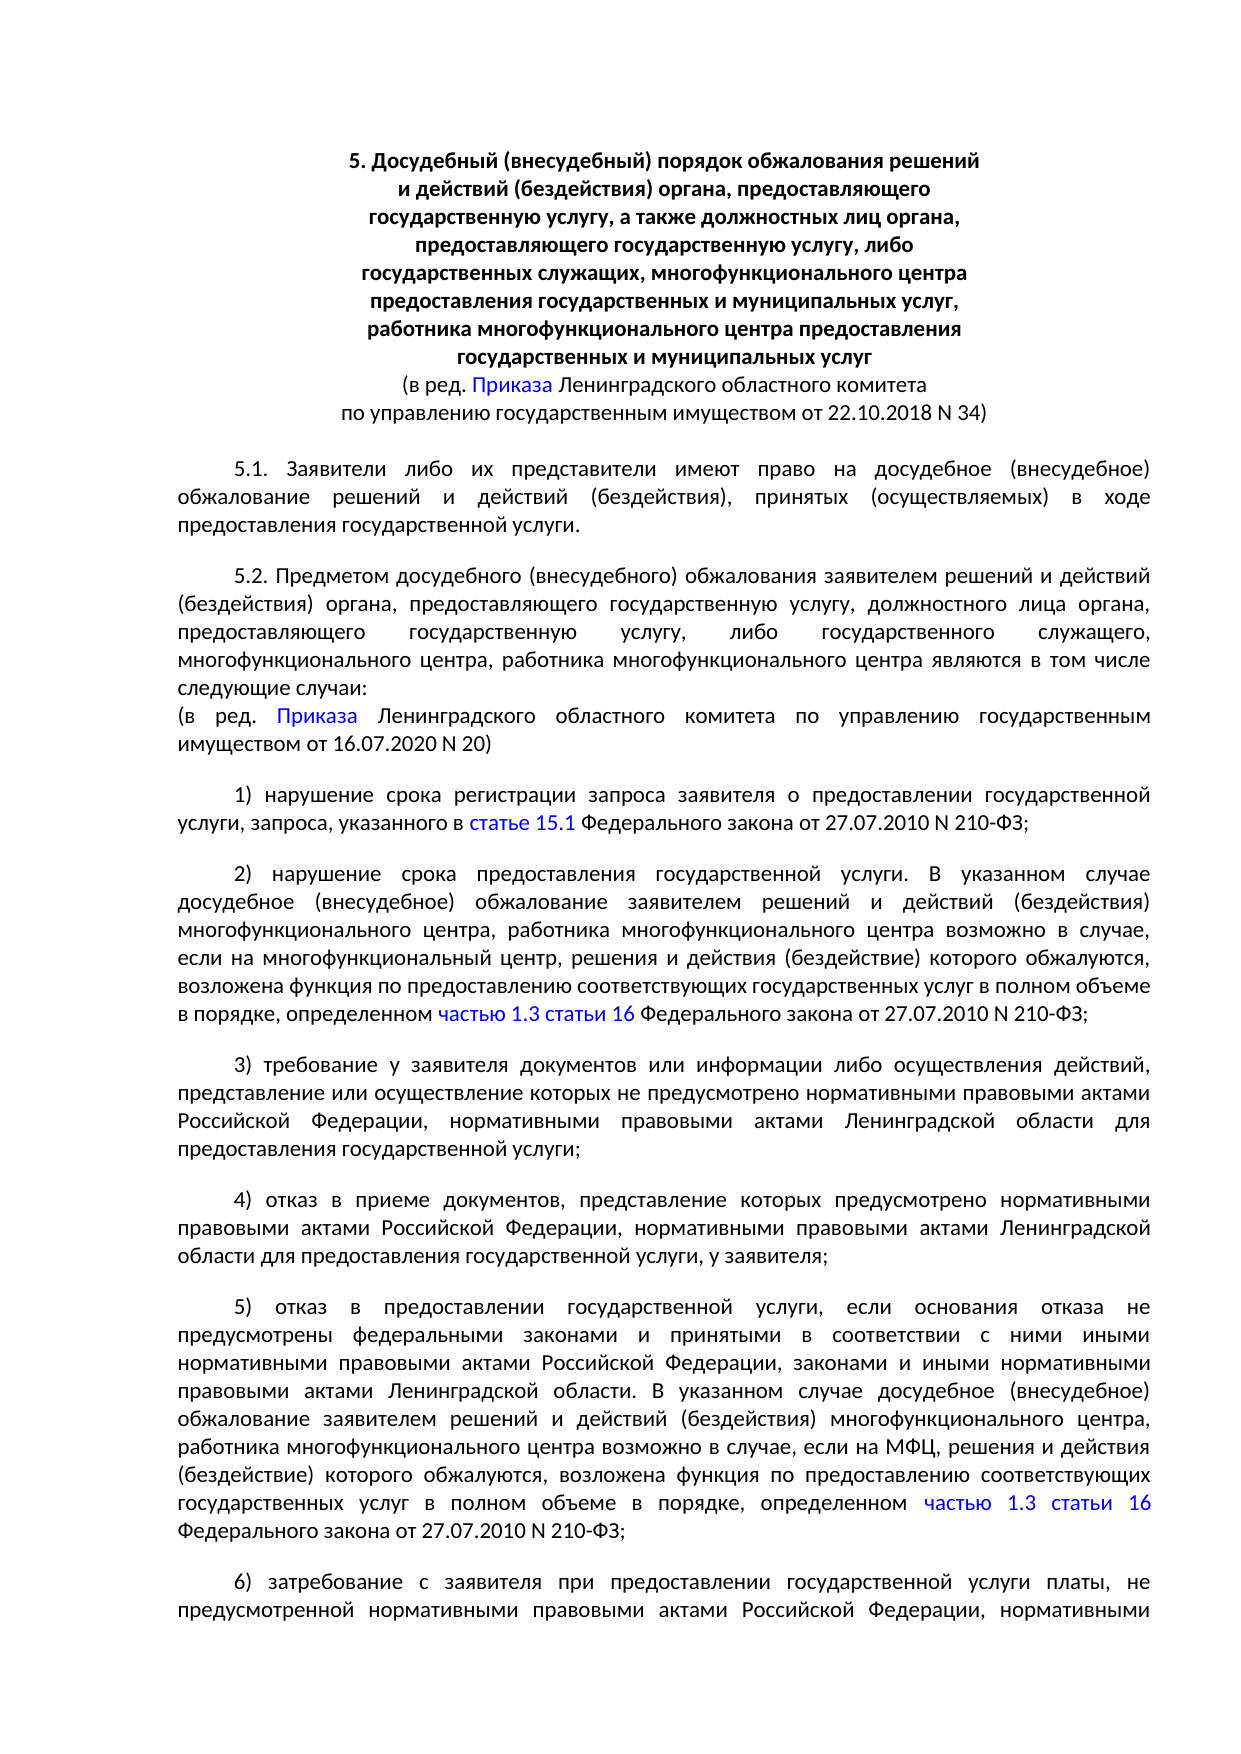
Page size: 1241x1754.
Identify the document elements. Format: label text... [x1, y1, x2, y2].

title работника многофункционального центра предоставления [177, 314, 1152, 342]
text 5.1. Заявители либо их представители имеют право на досудебное (внесудебное) обжалование решений и действий (бездействия), принятых (осуществляемых) в ходе предоставления государственной услуги. [177, 454, 1152, 538]
title государственных и муниципальных услуг [177, 342, 1152, 370]
text (в ред. Приказа Ленинградского областного комитета [177, 370, 1152, 398]
title и действий (бездействия) органа, предоставляющего [177, 174, 1152, 202]
title государственную услугу, а также должностных лиц органа, [177, 202, 1152, 230]
text 2) нарушение срока предоставления государственной услуги. В указанном случае досудебное (внесудебное) обжалование заявителем решений и действий (бездействия) многофункционального центра, работника многофункционального центра возможно в случае, если на многофункциональный центр, решения и действия (бездействие) которого обжалуются, возложена функция по предоставлению соответствующих государственных услуг в полном объеме в порядке, определенном частью 1.3 статьи 16 Федерального закона от 27.07.2010 N 210-ФЗ; [177, 859, 1152, 1027]
title государственных служащих, многофункционального центра [177, 258, 1152, 286]
text 5) отказ в предоставлении государственной услуги, если основания отказа не предусмотрены федеральными законами и принятыми в соответствии с ними иными нормативными правовыми актами Российской Федерации, законами и иными нормативными правовыми актами Ленинградской области. В указанном случае досудебное (внесудебное) обжалование заявителем решений и действий (бездействия) многофункционального центра, работника многофункционального центра возможно в случае, если на МФЦ, решения и действия (бездействие) которого обжалуются, возложена функция по предоставлению соответствующих государственных услуг в полном объеме в порядке, определенном частью 1.3 статьи 16 Федерального закона от 27.07.2010 N 210-ФЗ; [177, 1292, 1152, 1544]
text 1) нарушение срока регистрации запроса заявителя о предоставлении государственной услуги, запроса, указанного в статье 15.1 Федерального закона от 27.07.2010 N 210-ФЗ; [177, 780, 1152, 836]
title 5. Досудебный (внесудебный) порядок обжалования решений [177, 146, 1152, 174]
text (в ред. Приказа Ленинградского областного комитета по управлению государственным имуществом от 16.07.2020 N 20) [177, 701, 1152, 757]
text по управлению государственным имуществом от 22.10.2018 N 34) [177, 398, 1152, 426]
title предоставления государственных и муниципальных услуг, [177, 286, 1152, 314]
text 4) отказ в приеме документов, представление которых предусмотрено нормативными правовыми актами Российской Федерации, нормативными правовыми актами Ленинградской области для предоставления государственной услуги, у заявителя; [177, 1185, 1152, 1269]
text 5.2. Предметом досудебного (внесудебного) обжалования заявителем решений и действий (бездействия) органа, предоставляющего государственную услугу, должностного лица органа, предоставляющего государственную услугу, либо государственного служащего, многофункционального центра, работника многофункционального центра являются в том числе следующие случаи: [177, 561, 1152, 701]
title предоставляющего государственную услугу, либо [177, 230, 1152, 258]
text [177, 1567, 1152, 1623]
text 3) требование у заявителя документов или информации либо осуществления действий, представление или осуществление которых не предусмотрено нормативными правовыми актами Российской Федерации, нормативными правовыми актами Ленинградской области для предоставления государственной услуги; [177, 1050, 1152, 1162]
